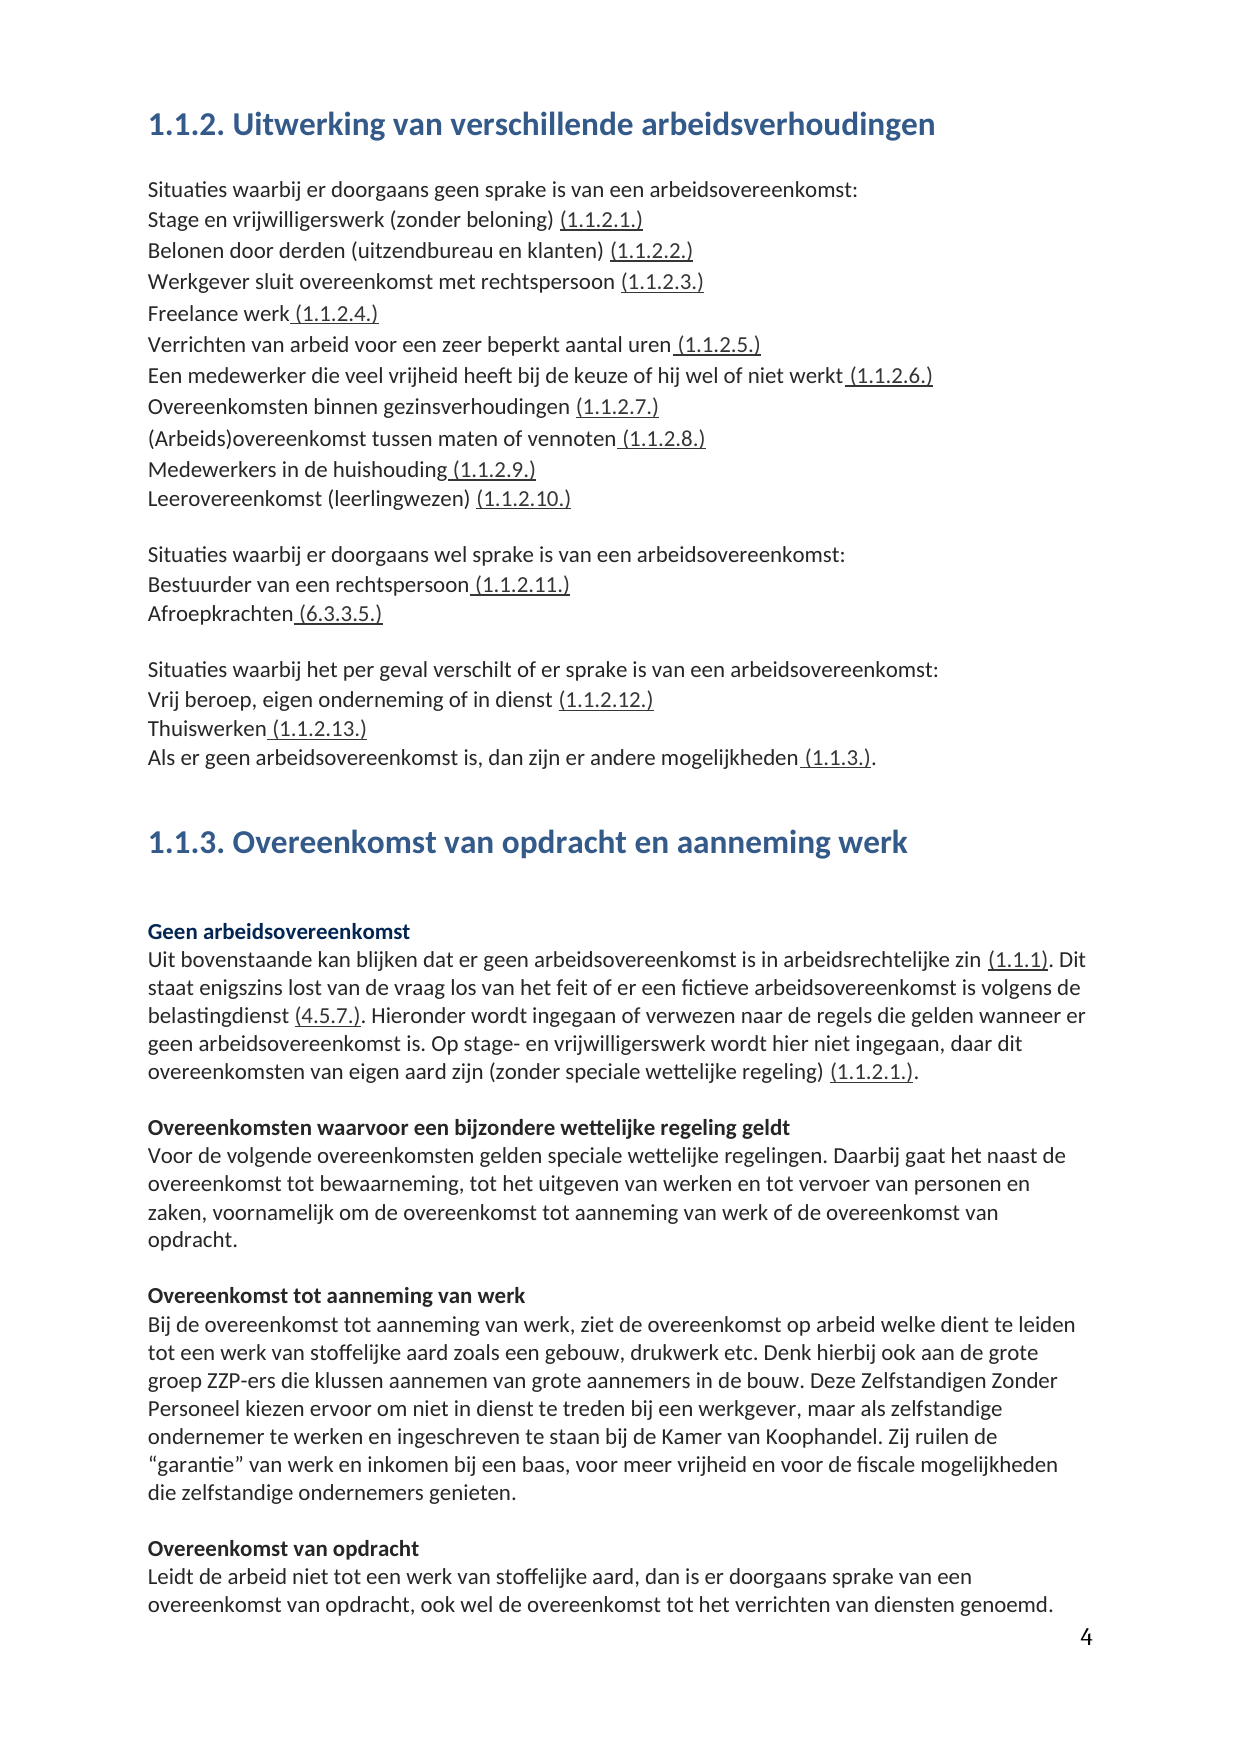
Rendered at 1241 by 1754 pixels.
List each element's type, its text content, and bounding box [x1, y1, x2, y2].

text Verrichten van arbeid voor een zeer beperkt aantal uren (1.1.2.5.) [148, 328, 1093, 359]
text Afroepkrachten (6.3.3.5.) [148, 599, 1093, 627]
text Situaties waarbij er doorgaans geen sprake is van een arbeidsovereenkomst: [148, 175, 1093, 203]
text Medewerkers in de huishouding (1.1.2.9.) [148, 453, 1093, 484]
text Overeenkomst van opdracht [148, 1534, 1093, 1562]
text Bestuurder van een rechtspersoon (1.1.2.11.) [148, 568, 1093, 599]
text Voor de volgende overeenkomsten gelden speciale wettelijke regelingen. Daarbij gaat het naast de overeenkomst tot bewaarneming, tot het uitgeven van werken en tot vervoer van personen en zaken, voornamelijk om de overeenkomst tot aanneming van werk of de overeenkomst van opdracht. [148, 1142, 1093, 1254]
text Situaties waarbij er doorgaans wel sprake is van een arbeidsovereenkomst: [148, 540, 1093, 568]
text Uit bovenstaande kan blijken dat er geen arbeidsovereenkomst is in arbeidsrechtelijke zin (1.1.1). Dit staat enigszins lost van de vraag los van het feit of er een fictieve arbeidsovereenkomst is volgens de belastingdienst (4.5.7.). Hieronder wordt ingegaan of verwezen naar de regels die gelden wanneer er geen arbeidsovereenkomst is. Op stage- en vrijwilligerswerk wordt hier niet ingegaan, daar dit overeenkomsten van eigen aard zijn (zonder speciale wettelijke regeling) (1.1.2.1.). [148, 945, 1093, 1086]
text Stage en vrijwilligerswerk (zonder beloning) (1.1.2.1.) [148, 203, 1093, 234]
text Overeenkomst tot aanneming van werk [148, 1282, 1093, 1310]
text Overeenkomsten waarvoor een bijzondere wettelijke regeling geldt [148, 1113, 1093, 1142]
text Geen arbeidsovereenkomst [148, 917, 1093, 945]
subtitle 1.1.3. Overeenkomst van opdracht en aanneming werk [148, 821, 1093, 861]
text Thuiswerken (1.1.2.13.) [148, 714, 1093, 743]
text (Arbeids)overeenkomst tussen maten of vennoten (1.1.2.8.) [148, 421, 1093, 453]
text Situaties waarbij het per geval verschilt of er sprake is van een arbeidsovereenkomst: [148, 655, 1093, 683]
text Vrij beroep, eigen onderneming of in dienst (1.1.2.12.) [148, 683, 1093, 714]
text Freelance werk (1.1.2.4.) [148, 296, 1093, 328]
text Leidt de arbeid niet tot een werk van stoffelijke aard, dan is er doorgaans sprake van een overeenkomst van opdracht, ook wel de overeenkomst tot het verrichten van diensten genoemd. [148, 1562, 1093, 1618]
text Als er geen arbeidsovereenkomst is, dan zijn er andere mogelijkheden (1.1.3.). [148, 743, 1093, 771]
text Bij de overeenkomst tot aanneming van werk, ziet de overeenkomst op arbeid welke dient te leiden tot een werk van stoffelijke aard zoals een gebouw, drukwerk etc. Denk hierbij ook aan de grote groep ZZP-ers die klussen aannemen van grote aannemers in de bouw. Deze Zelfstandigen Zonder Personeel kiezen ervoor om niet in dienst te treden bij een werkgever, maar als zelfstandige ondernemer te werken en ingeschreven te staan bij de Kamer van Koophandel. Zij ruilen de “garantie” van werk en inkomen bij een baas, voor meer vrijheid en voor de fiscale mogelijkheden die zelfstandige ondernemers genieten. [148, 1310, 1093, 1506]
text Belonen door derden (uitzendbureau en klanten) (1.1.2.2.) [148, 234, 1093, 265]
subtitle 1.1.2. Uitwerking van verschillende arbeidsverhoudingen [148, 103, 1093, 144]
text Een medewerker die veel vrijheid heeft bij de keuze of hij wel of niet werkt (1.1.2.6.) Overeenkomsten binnen gezinsverhoudingen (1.1.2.7.) [148, 359, 1093, 421]
text Werkgever sluit overeenkomst met rechtspersoon (1.1.2.3.) [148, 265, 1093, 296]
text Leerovereenkomst (leerlingwezen) (1.1.2.10.) [148, 484, 1093, 512]
